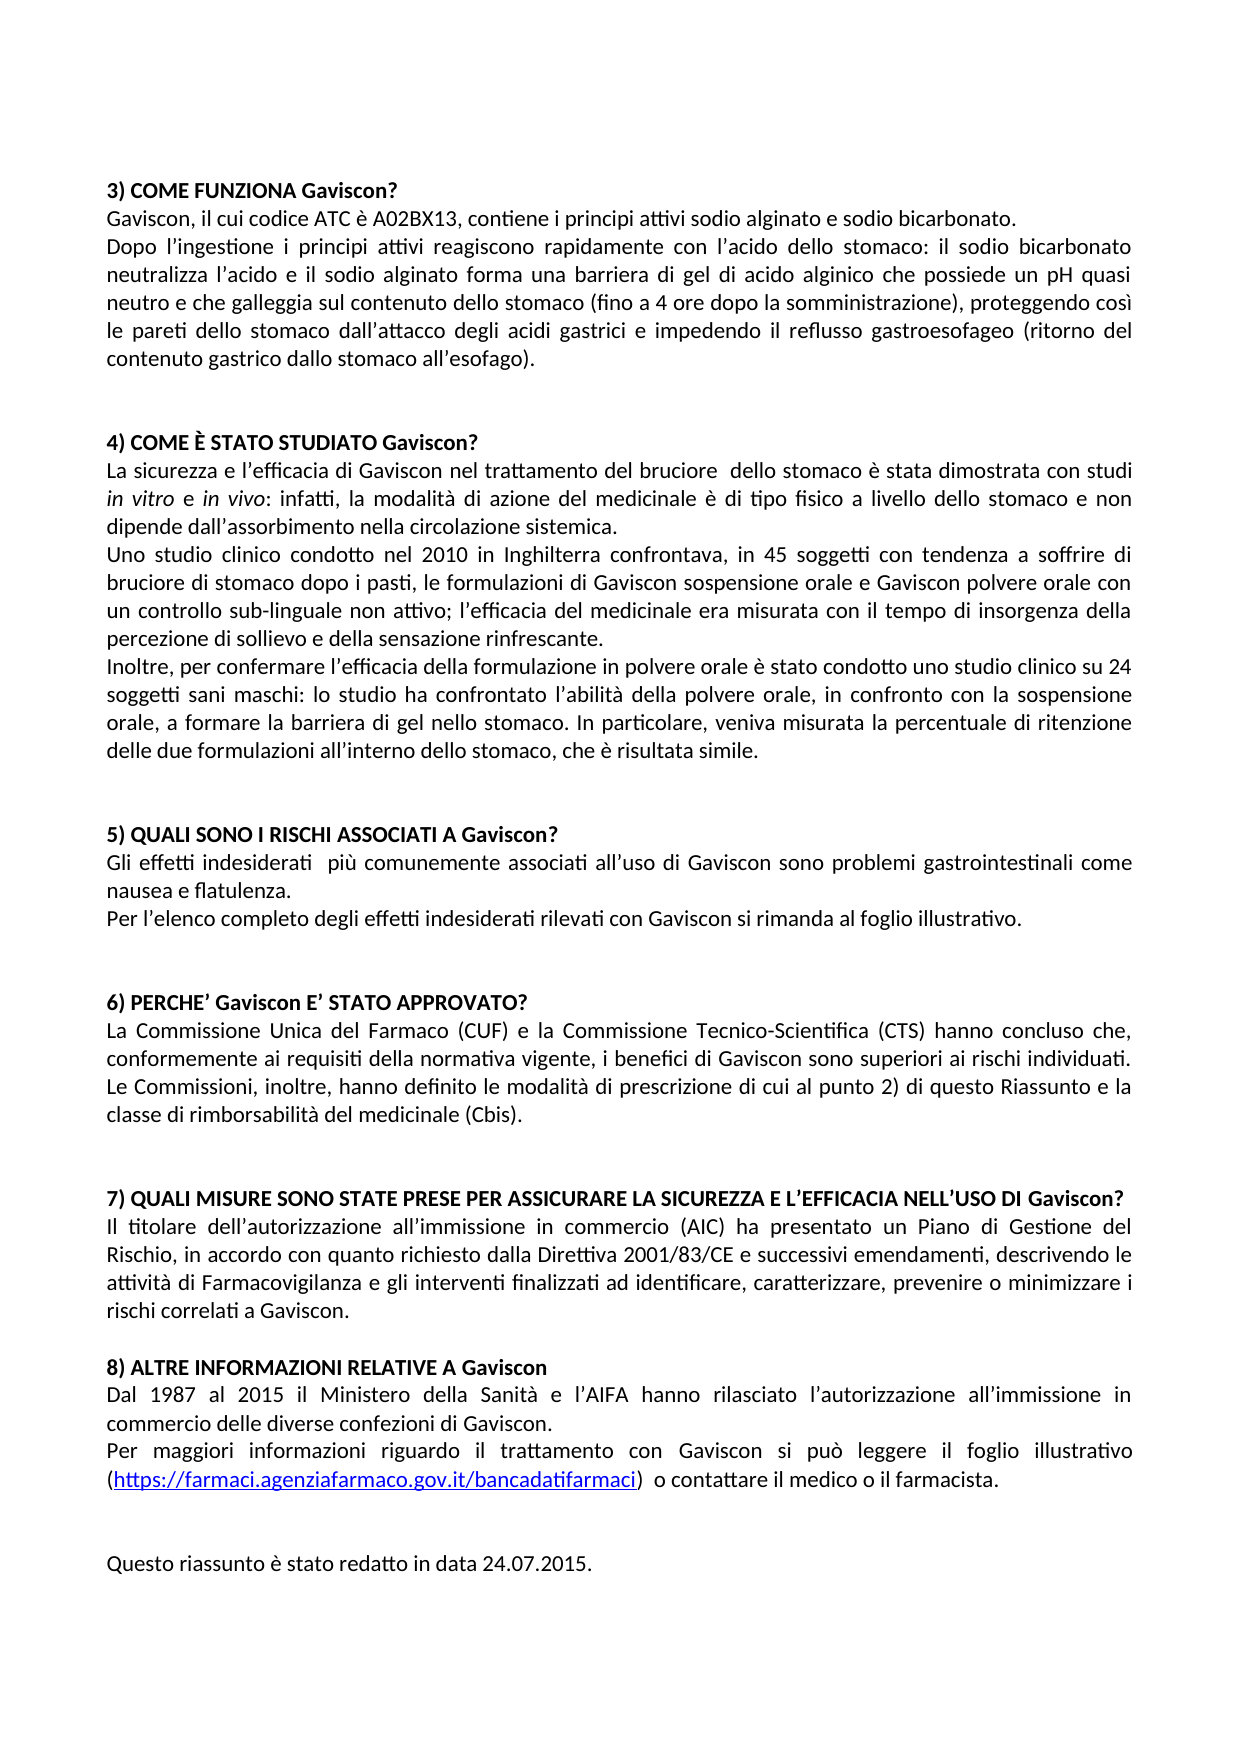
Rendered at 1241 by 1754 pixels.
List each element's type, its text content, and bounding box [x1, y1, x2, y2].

text Per maggiori informazioni riguardo il trattamento con Gaviscon si può leggere il foglio illustrativo (https://farmaci.agenziafarmaco.gov.it/bancadatifarmaci) o contattare il medico o il farmacista. [106, 1437, 1134, 1493]
text 6) PERCHE’ Gaviscon E’ STATO APPROVATO? [106, 988, 1134, 1016]
text Per l’elenco completo degli effetti indesiderati rilevati con Gaviscon si rimanda al foglio illustrativo. [106, 904, 1134, 932]
text Dal 1987 al 2015 il Ministero della Sanità e l’AIFA hanno rilasciato l’autorizzazione all’immissione in commercio delle diverse confezioni di Gaviscon. [106, 1381, 1134, 1437]
text La Commissione Unica del Farmaco (CUF) e la Commissione Tecnico-Scientifica (CTS) hanno concluso che, conformemente ai requisiti della normativa vigente, i benefici di Gaviscon sono superiori ai rischi individuati. Le Commissioni, inoltre, hanno definito le modalità di prescrizione di cui al punto 2) di questo Riassunto e la classe di rimborsabilità del medicinale (Cbis). [106, 1016, 1134, 1128]
text 7) QUALI MISURE SONO STATE PRESE PER ASSICURARE LA SICUREZZA E L’EFFICACIA NELL’USO DI Gaviscon? [106, 1184, 1134, 1212]
text Inoltre, per confermare l’efficacia della formulazione in polvere orale è stato condotto uno studio clinico su 24 soggetti sani maschi: lo studio ha confrontato l’abilità della polvere orale, in confronto con la sospensione orale, a formare la barriera di gel nello stomaco. In particolare, veniva misurata la percentuale di ritenzione delle due formulazioni all’interno dello stomaco, che è risultata simile. [106, 652, 1134, 764]
text 4) COME È STATO STUDIATO Gaviscon? [106, 428, 1134, 456]
subtitle La sicurezza e l’efficacia di Gaviscon nel trattamento del bruciore dello stomaco è stata dimostrata con studi in vitro e in vivo: infatti, la modalità di azione del medicinale è di tipo fisico a livello dello stomaco e non dipende dall’assorbimento nella circolazione sistemica. [106, 456, 1134, 540]
text 3) COME FUNZIONA Gaviscon? [106, 176, 1134, 204]
text Gaviscon, il cui codice ATC è A02BX13, contiene i principi attivi sodio alginato e sodio bicarbonato. [106, 204, 1134, 232]
text Dopo l’ingestione i principi attivi reagiscono rapidamente con l’acido dello stomaco: il sodio bicarbonato neutralizza l’acido e il sodio alginato forma una barriera di gel di acido alginico che possiede un pH quasi neutro e che galleggia sul contenuto dello stomaco (fino a 4 ore dopo la somministrazione), proteggendo così le pareti dello stomaco dall’attacco degli acidi gastrici e impedendo il reflusso gastroesofageo (ritorno del contenuto gastrico dallo stomaco all’esofago). [106, 232, 1134, 372]
text Uno studio clinico condotto nel 2010 in Inghilterra confrontava, in 45 soggetti con tendenza a soffrire di bruciore di stomaco dopo i pasti, le formulazioni di Gaviscon sospensione orale e Gaviscon polvere orale con un controllo sub-linguale non attivo; l’efficacia del medicinale era misurata con il tempo di insorgenza della percezione di sollievo e della sensazione rinfrescante. [106, 540, 1134, 652]
text 8) ALTRE INFORMAZIONI RELATIVE A Gaviscon [106, 1353, 1134, 1381]
text Gli effetti indesiderati più comunemente associati all’uso di Gaviscon sono problemi gastrointestinali come nausea e flatulenza. [106, 848, 1134, 904]
text Questo riassunto è stato redatto in data 24.07.2015. [106, 1549, 1134, 1577]
text Il titolare dell’autorizzazione all’immissione in commercio (AIC) ha presentato un Piano di Gestione del Rischio, in accordo con quanto richiesto dalla Direttiva 2001/83/CE e successivi emendamenti, descrivendo le attività di Farmacovigilanza e gli interventi finalizzati ad identificare, caratterizzare, prevenire o minimizzare i rischi correlati a Gaviscon. [106, 1212, 1134, 1324]
text 5) QUALI SONO I RISCHI ASSOCIATI A Gaviscon? [106, 820, 1134, 848]
